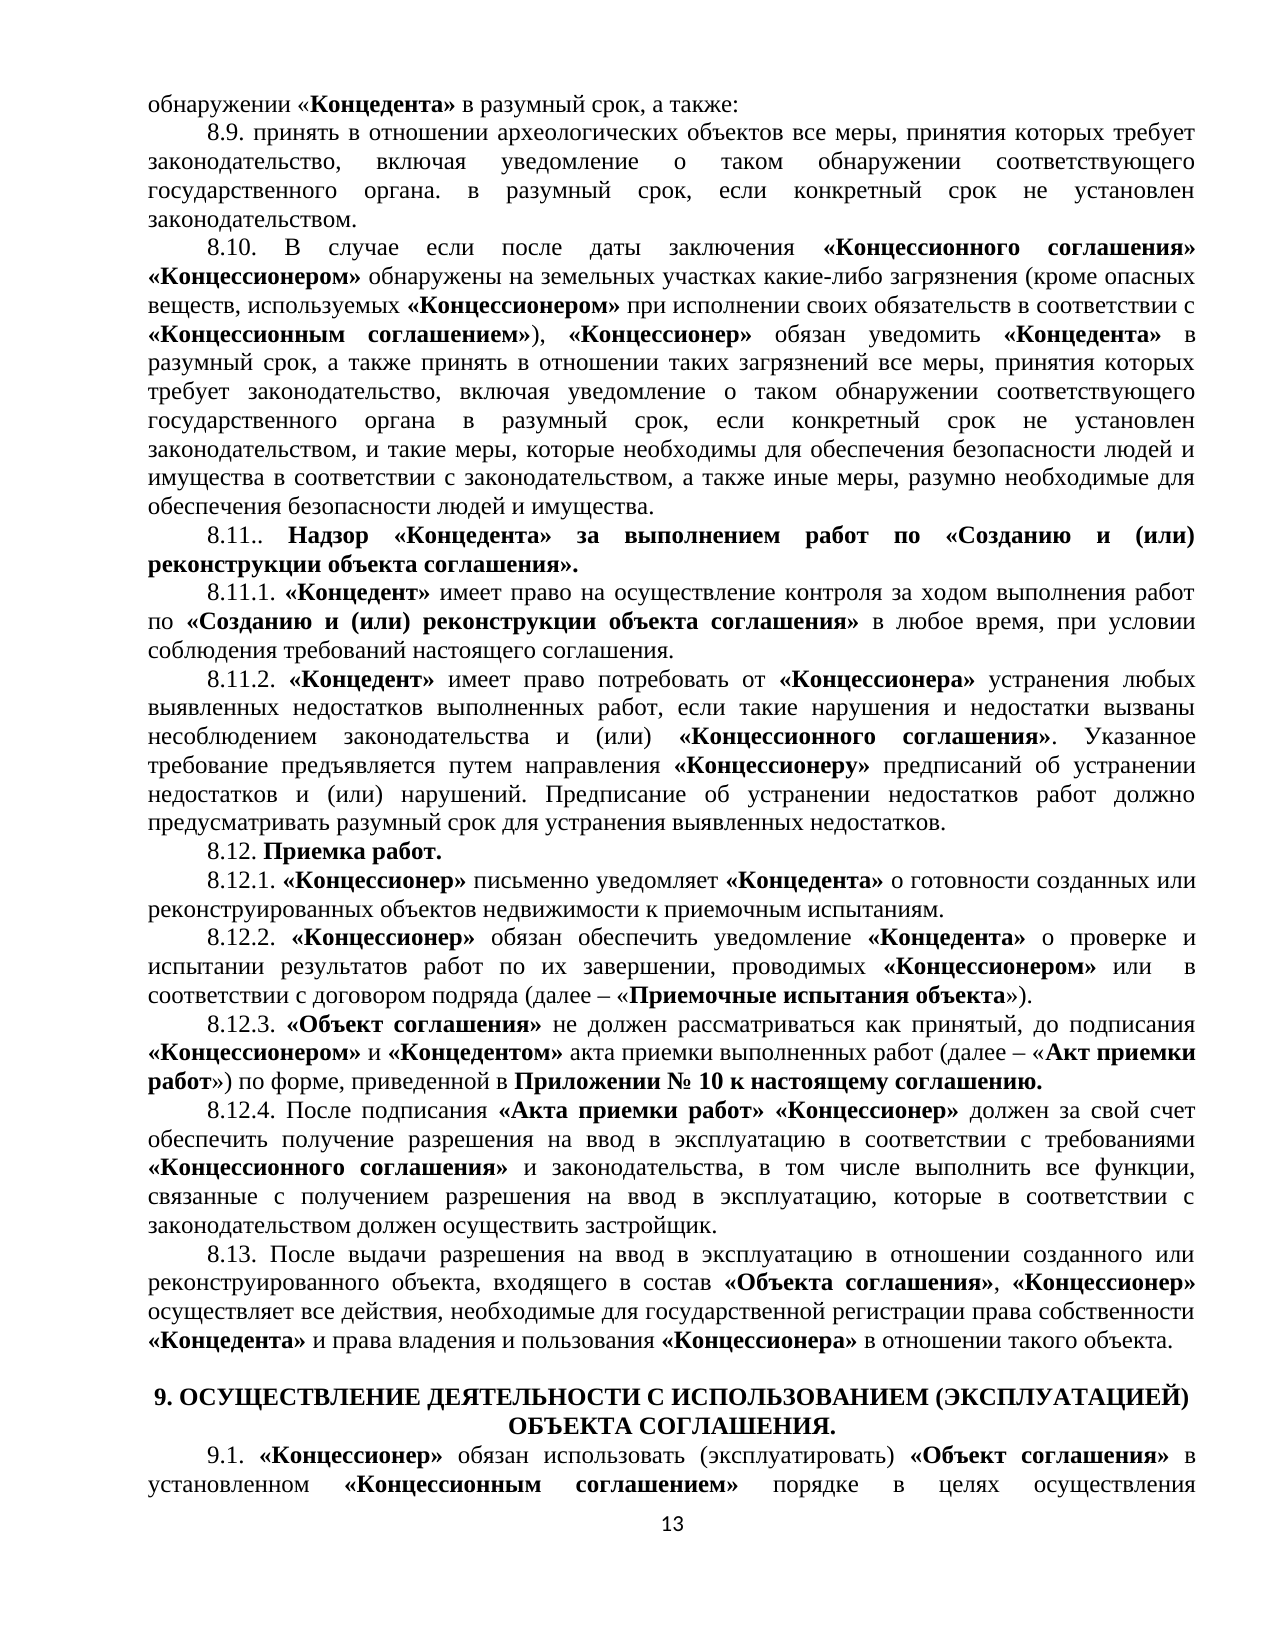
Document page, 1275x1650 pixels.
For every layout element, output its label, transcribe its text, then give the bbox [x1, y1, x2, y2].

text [148, 1440, 1196, 1497]
text 8.11.1. «Концедент» имеет право на осуществление контроля за ходом выполнения работ по «Созданию и (или) реконструкции объекта соглашения» в любое время, при условии соблюдения требований настоящего соглашения. [148, 577, 1196, 664]
text 9. ОСУЩЕСТВЛЕНИЕ ДЕЯТЕЛЬНОСТИ С ИСПОЛЬЗОВАНИЕМ (ЭКСПЛУАТАЦИЕЙ) ОБЪЕКТА СОГЛАШЕНИЯ. [148, 1382, 1196, 1440]
text 8.12.2. «Концессионер» обязан обеспечить уведомление «Концедента» о проверке и испытании результатов работ по их завершении, проводимых «Концессионером» или в соответствии с договором подряда (далее – «Приемочные испытания объекта»). [148, 922, 1196, 1009]
text 8.12. Приемка работ. [148, 836, 1196, 865]
text 8.11.2. «Концедент» имеет право потребовать от «Концессионера» устранения любых выявленных недостатков выполненных работ, если такие нарушения и недостатки вызваны несоблюдением законодательства и (или) «Концессионного соглашения». Указанное требование предъявляется путем направления «Концессионеру» предписаний об устранении недостатков и (или) нарушений. Предписание об устранении недостатков работ должно предусматривать разумный срок для устранения выявленных недостатков. [148, 664, 1196, 836]
text 8.10. В случае если после даты заключения «Концессионного соглашения» «Концессионером» обнаружены на земельных участках какие-либо загрязнения (кроме опасных веществ, используемых «Концессионером» при исполнении своих обязательств в соответствии с «Концессионным соглашением»), «Концессионер» обязан уведомить «Концедента» в разумный срок, а также принять в отношении таких загрязнений все меры, принятия которых требует законодательство, включая уведомление о таком обнаружении соответствующего государственного органа в разумный срок, если конкретный срок не установлен законодательством, и такие меры, которые необходимы для обеспечения безопасности людей и имущества в соответствии с законодательством, а также иные меры, разумно необходимые для обеспечения безопасности людей и имущества. [148, 232, 1196, 520]
text 8.13. После выдачи разрешения на ввод в эксплуатацию в отношении созданного или реконструированного объекта, входящего в состав «Объекта соглашения», «Концессионер» осуществляет все действия, необходимые для государственной регистрации права собственности «Концедента» и права владения и пользования «Концессионера» в отношении такого объекта. [148, 1239, 1196, 1354]
text 8.12.4. После подписания «Акта приемки работ» «Концессионер» должен за свой счет обеспечить получение разрешения на ввод в эксплуатацию в соответствии с требованиями «Концессионного соглашения» и законодательства, в том числе выполнить все функции, связанные с получением разрешения на ввод в эксплуатацию, которые в соответствии с законодательством должен осуществить застройщик. [148, 1095, 1196, 1239]
text 8.9. принять в отношении археологических объектов все меры, принятия которых требует законодательство, включая уведомление о таком обнаружении соответствующего государственного органа. в разумный срок, если конкретный срок не установлен законодательством. [148, 117, 1196, 232]
text 8.12.1. «Концессионер» письменно уведомляет «Концедента» о готовности созданных или реконструированных объектов недвижимости к приемочным испытаниям. [148, 865, 1196, 922]
text 8.11.. Надзор «Концедента» за выполнением работ по «Созданию и (или) реконструкции объекта соглашения». [148, 520, 1196, 577]
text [148, 89, 1196, 117]
text 8.12.3. «Объект соглашения» не должен рассматриваться как принятый, до подписания «Концессионером» и «Концедентом» акта приемки выполненных работ (далее – «Акт приемки работ») по форме, приведенной в Приложении № 10 к настоящему соглашению. [148, 1009, 1196, 1095]
